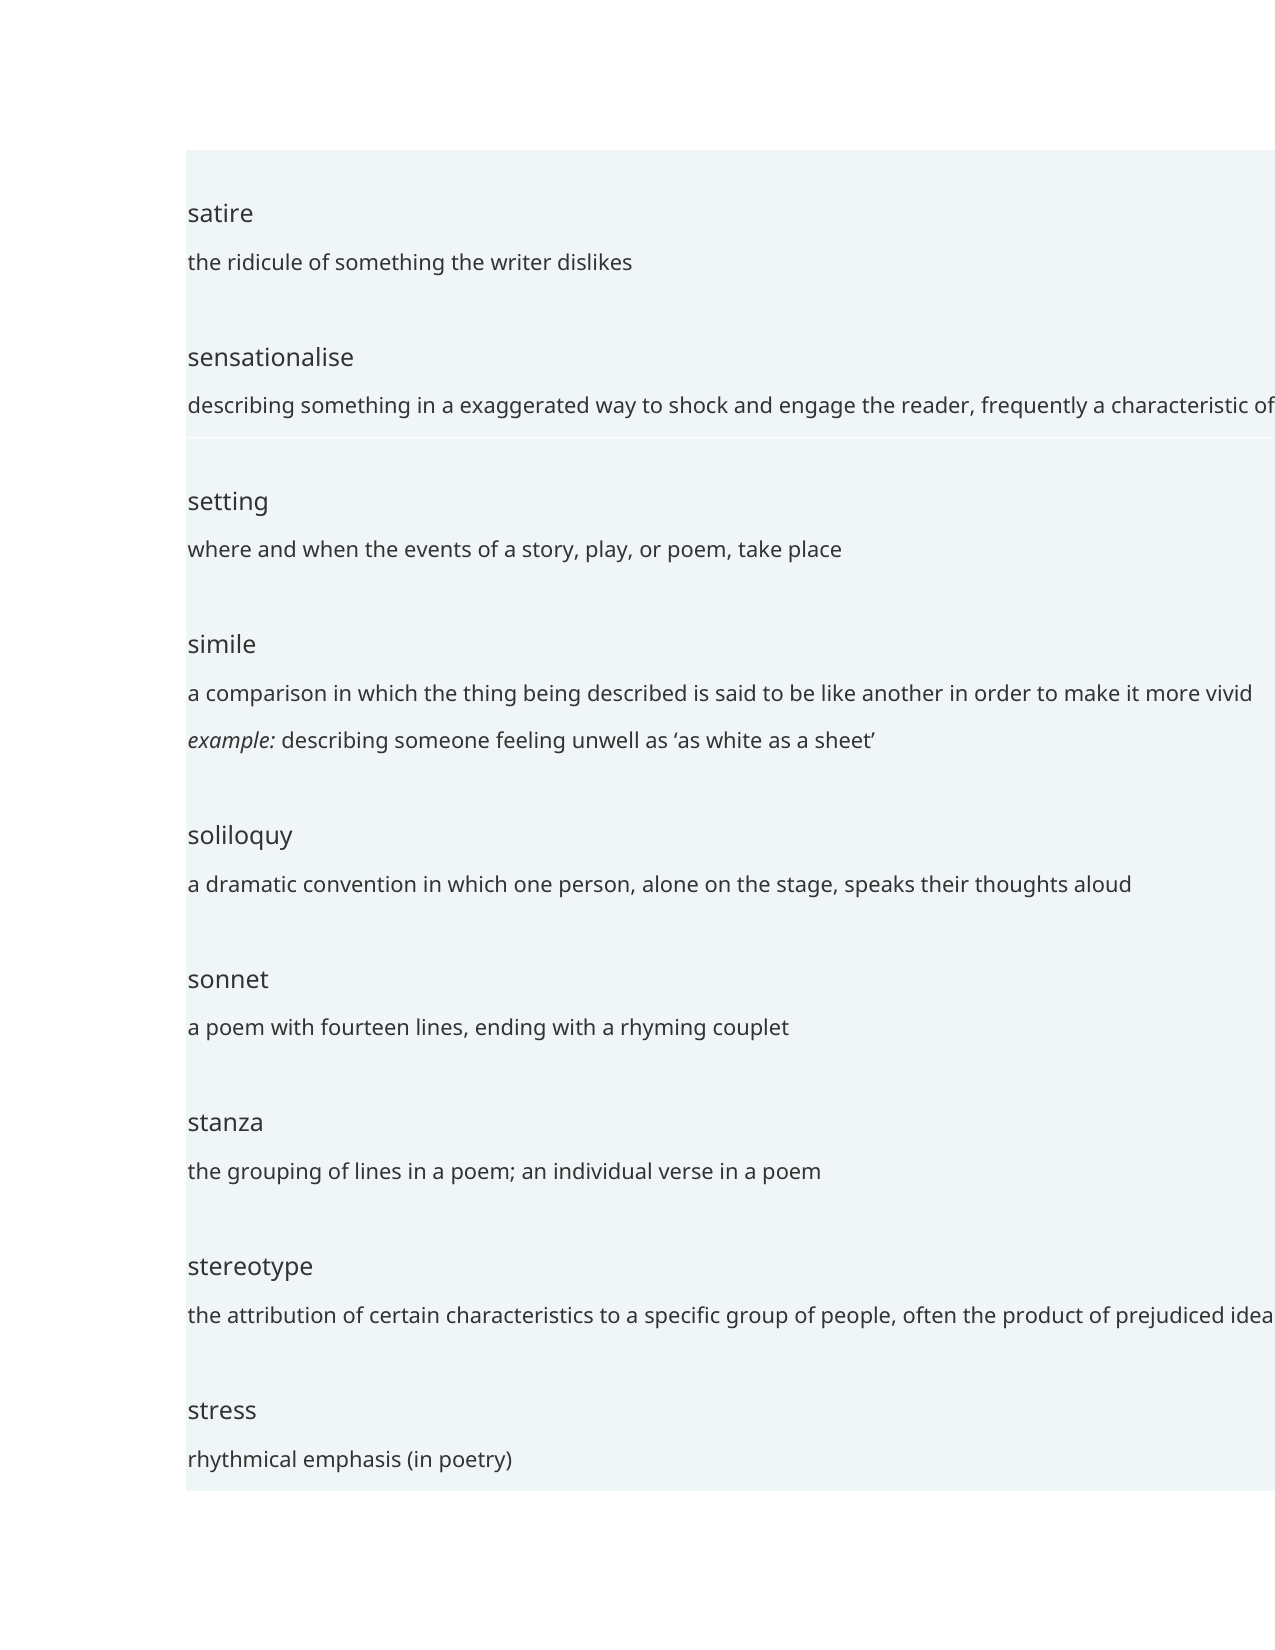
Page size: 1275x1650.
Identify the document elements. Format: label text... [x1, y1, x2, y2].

table_header sonnet a poem with fourteen lines, ending with a rhyming couplet [186, 916, 1275, 1059]
table_header sensationalise describing something in a exaggerated way to shock and engage the reader, frequently a characteristic of journalistic writing [186, 294, 1275, 437]
table_header stanza the grouping of lines in a poem; an individual verse in a poem [186, 1059, 1275, 1203]
table_header soliloquy a dramatic convention in which one person, alone on the stage, speaks their thoughts aloud [186, 772, 1275, 916]
table_header simile a comparison in which the thing being described is said to be like another in order to make it more vivid example: describing someone feeling unwell as ‘as white as a sheet’ [186, 581, 1275, 772]
table_header stereotype the attribution of certain characteristics to a specific group of people, often the product of prejudiced ideas [186, 1203, 1275, 1347]
table_header setting where and when the events of a story, play, or poem, take place [186, 438, 1275, 581]
table_header stress rhythmical emphasis (in poetry) [186, 1347, 1275, 1491]
table_header satire the ridicule of something the writer dislikes [186, 150, 1275, 294]
